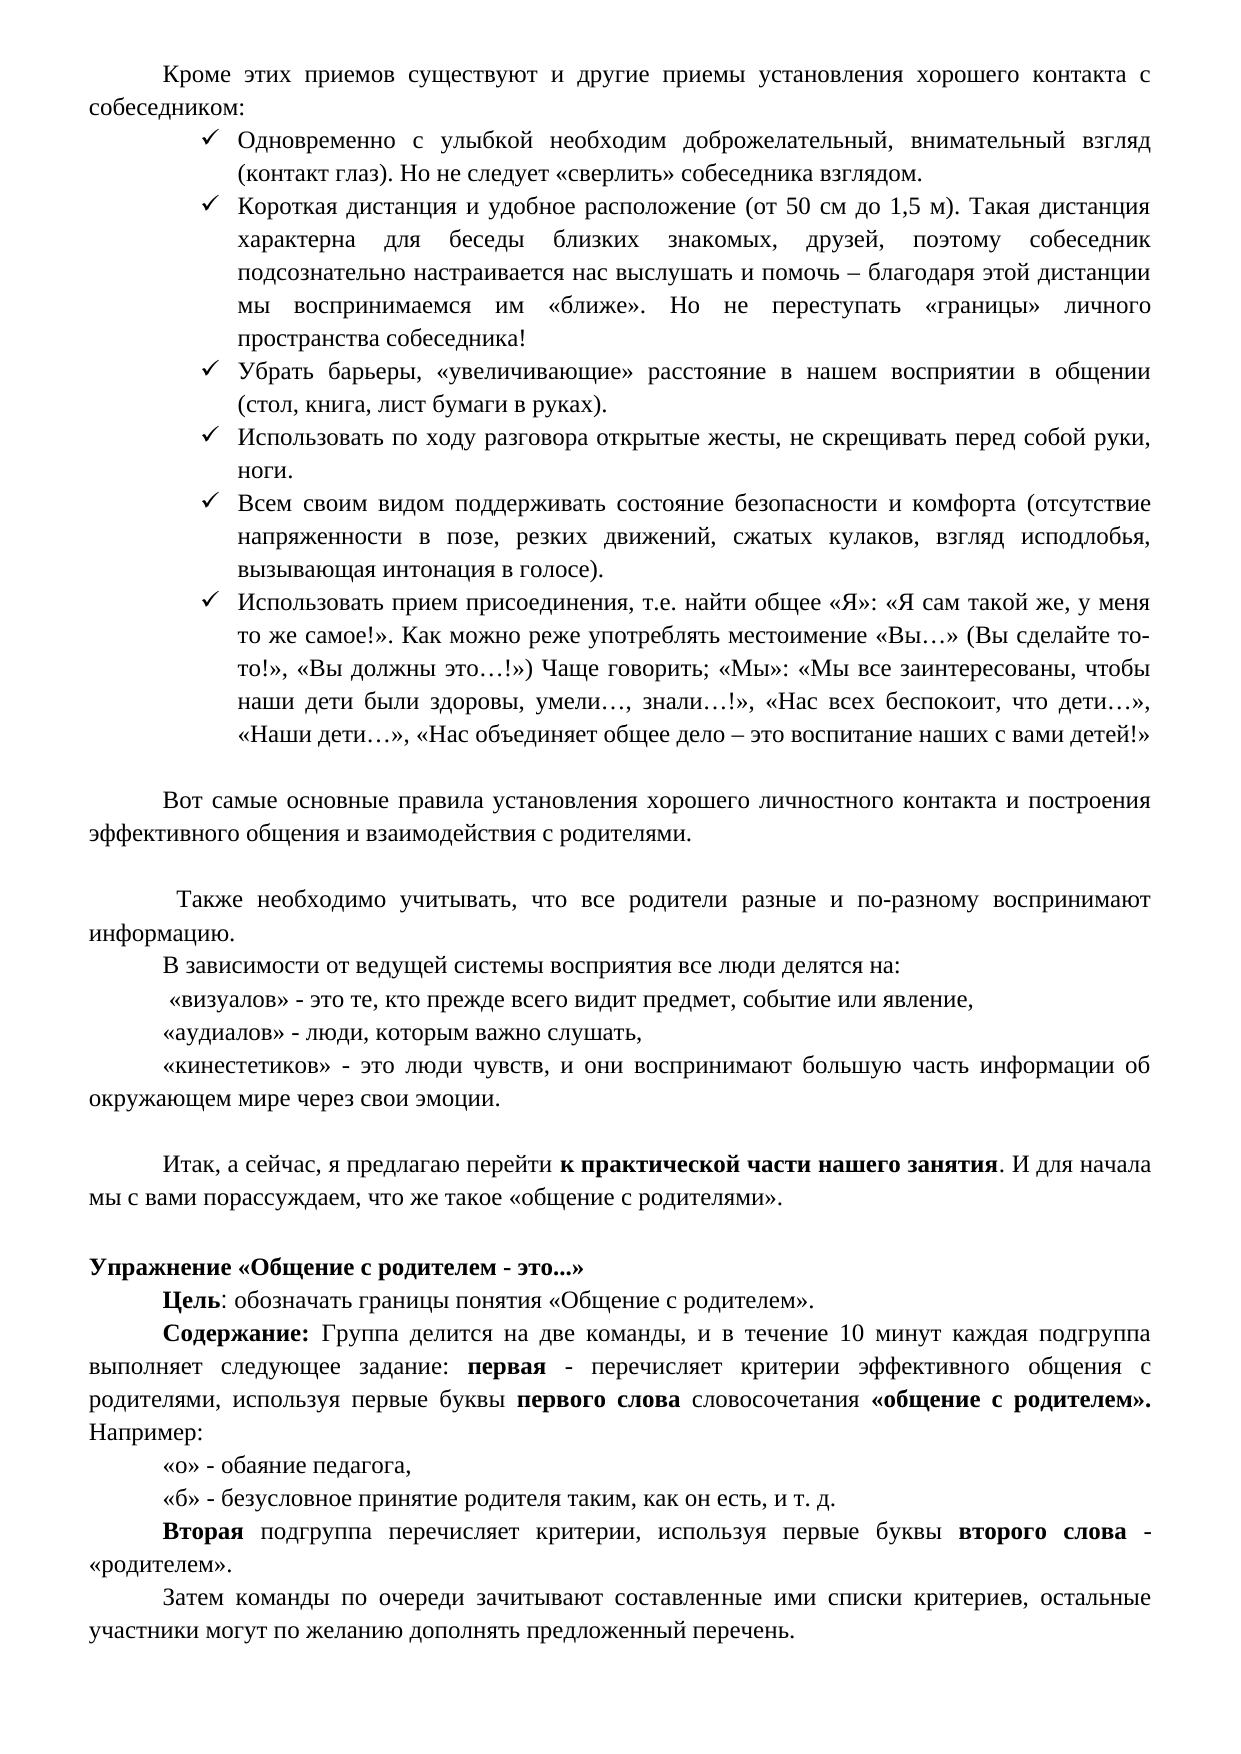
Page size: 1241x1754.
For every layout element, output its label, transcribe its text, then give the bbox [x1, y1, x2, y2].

list Короткая дистанция и удобное расположение (от 50 см до 1,5 м). Такая дистанция характерна для беседы близких знакомых, друзей, поэтому собеседник подсознательно настраивается нас выслушать и помочь – благодаря этой дистанции мы воспринимаемся им «ближе». Но не переступать «границы» личного пространства собеседника! [200, 191, 1152, 352]
text «кинестетиков» - это люди чувств, и они воспринимают большую часть информации об окружающем мире через свои эмоции. [89, 1050, 1152, 1111]
text Вот самые основные правила установления хорошего личностного контакта и построения эффективного общения и взаимодействия с родителями. [89, 786, 1152, 847]
subtitle Упражнение «Общение с родителем - это...» [89, 1252, 1152, 1281]
text «о» - обаяние педагога, [89, 1450, 1152, 1479]
text Цель: обозначать границы понятия «Общение с родителем». [89, 1285, 1152, 1314]
text Затем команды по очереди зачитывают составленные ими списки критериев, остальные участники могут по желанию дополнять предложенный перечень. [89, 1582, 1152, 1644]
text Содержание: Группа делится на две команды, и в течение 10 минут каждая подгруппа выполняет следующее задание: первая - перечисляет критерии эффективного общения с родителями, используя первые буквы первого слова словосочетания «общение с родителем». Например: [89, 1318, 1152, 1446]
list Убрать барьеры, «увеличивающие» расстояние в нашем восприятии в общении (стол, книга, лист бумаги в руках). [200, 356, 1152, 418]
text «визуалов» - это те, кто прежде все­го видит предмет, событие или явление, [89, 984, 1152, 1012]
list Одновременно с улыбкой необходим доброжелательный, внимательный взгляд (контакт глаз). Но не следует «сверлить» собеседника взглядом. [200, 125, 1152, 187]
text Кроме этих приемов существуют и другие приемы установления хорошего контакта с собеседником: [89, 59, 1152, 121]
text Также необходимо учитывать, что все родители разные и по-разному воспринимают информацию. [89, 884, 1152, 946]
list Использовать по ходу разговора открытые жесты, не скрещивать перед собой руки, ноги. [200, 422, 1152, 484]
text Итак, а сейчас, я предлагаю перейти к практической части нашего занятия. И для начала мы с вами порассуждаем, что же такое «общение с родителями». [89, 1149, 1152, 1211]
list Использовать прием присоединения, т.е. найти общее «Я»: «Я сам такой же, у меня то же самое!». Как можно реже употреблять местоимение «Вы…» (Вы сделайте то-то!», «Вы должны это…!») Чаще говорить; «Мы»: «Мы все заинтересованы, чтобы наши дети были здоровы, умели…, знали…!», «Нас всех беспокоит, что дети…», «Наши дети…», «Нас объединяет общее дело – это воспитание наших с вами детей!» [200, 587, 1152, 748]
list Всем своим видом поддерживать состояние безопасности и комфорта (отсутствие напряженности в позе, резких движений, сжатых кулаков, взгляд исподлобья, вызывающая интонация в голосе). [200, 488, 1152, 583]
text Вторая подгруппа перечисляет критерии, используя первые буквы второго слова - «родителем». [89, 1516, 1152, 1578]
text «б» - безусловное принятие родителя таким, как он есть, и т. д. [89, 1483, 1152, 1512]
text «аудиалов» - люди, которым важно слушать, [89, 1017, 1152, 1045]
text В зависимости от ведущей системы восприятия все люди делятся на: [89, 951, 1152, 979]
